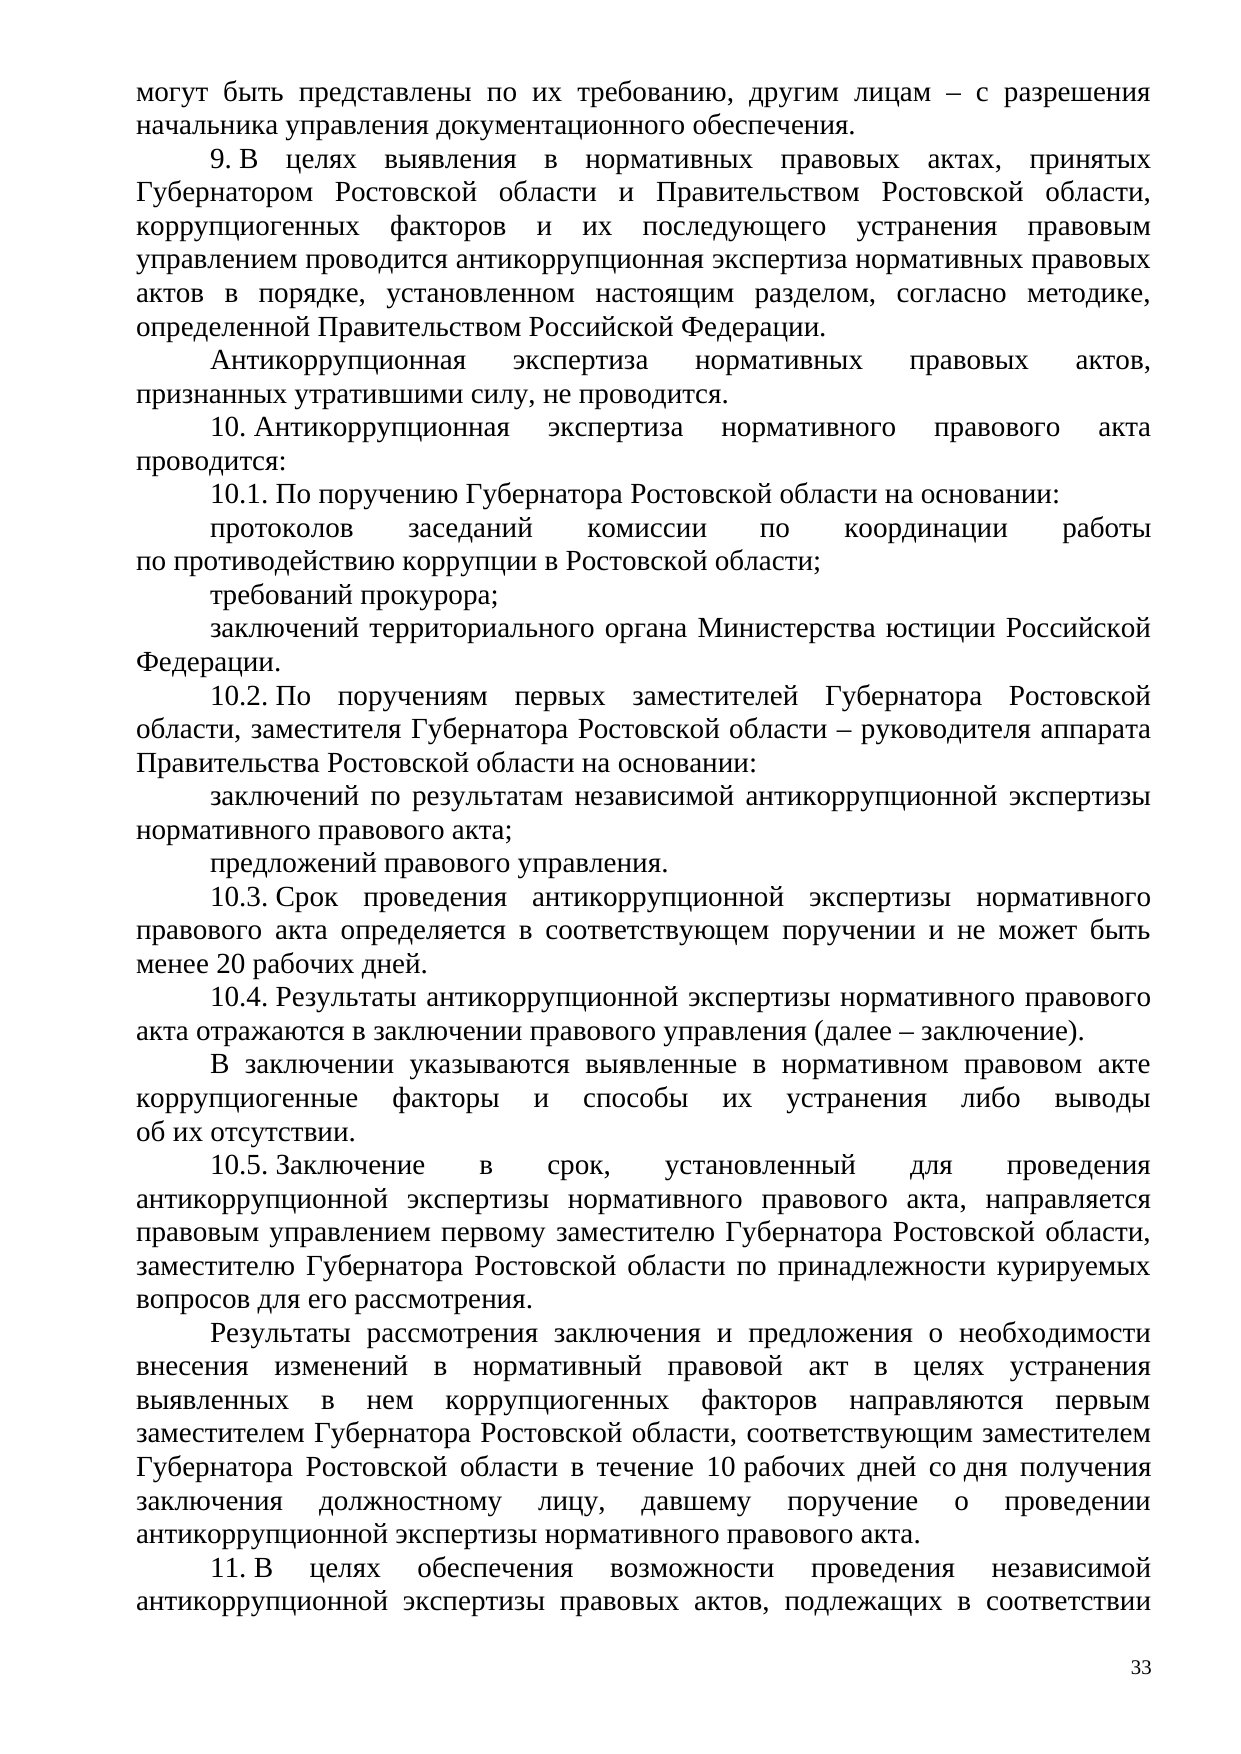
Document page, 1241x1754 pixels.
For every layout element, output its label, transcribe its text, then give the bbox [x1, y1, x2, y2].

text протоколов заседаний комиссии по координации работы по противодействию коррупции в Ростовской области; [136, 510, 1152, 577]
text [136, 1550, 1152, 1617]
text 10.5. Заключение в срок, установленный для проведения антикоррупционной экспертизы нормативного правового акта, направляется правовым управлением первому заместителю Губернатора Ростовской области, заместителю Губернатора Ростовской области по принадлежности курируемых вопросов для его рассмотрения. [136, 1147, 1152, 1315]
text 10.2. По поручениям первых заместителей Губернатора Ростовской области, заместителя Губернатора Ростовской области – руководителя аппарата Правительства Ростовской области на основании: [136, 678, 1152, 778]
text предложений правового управления. [136, 845, 1152, 879]
text Результаты рассмотрения заключения и предложения о необходимости внесения изменений в нормативный правовой акт в целях устранения выявленных в нем коррупциогенных факторов направляются первым заместителем Губернатора Ростовской области, соответствующим заместителем Губернатора Ростовской области в течение 10 рабочих дней со дня получения заключения должностному лицу, давшему поручение о проведении антикоррупционной экспертизы нормативного правового акта. [136, 1315, 1152, 1550]
text 10. Антикоррупционная экспертиза нормативного правового акта проводится: [136, 409, 1152, 476]
text 9. В целях выявления в нормативных правовых актах, принятых Губернатором Ростовской области и Правительством Ростовской области, коррупциогенных факторов и их последующего устранения правовым управлением проводится антикоррупционная экспертиза нормативных правовых актов в порядке, установленном настоящим разделом, согласно методике, определенной Правительством Российской Федерации. [136, 141, 1152, 342]
text заключений территориального органа Министерства юстиции Российской Федерации. [136, 611, 1152, 678]
text заключений по результатам независимой антикоррупционной экспертизы нормативного правового акта; [136, 778, 1152, 845]
text требований прокурора; [136, 577, 1152, 611]
text 10.3. Срок проведения антикоррупционной экспертизы нормативного правового акта определяется в соответствующем поручении и не может быть менее 20 рабочих дней. [136, 879, 1152, 979]
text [136, 74, 1152, 141]
text Антикоррупционная экспертиза нормативных правовых актов, признанных утратившими силу, не проводится. [136, 342, 1152, 409]
text В заключении указываются выявленные в нормативном правовом акте коррупциогенные факторы и способы их устранения либо выводы об их отсутствии. [136, 1047, 1152, 1147]
text 10.4. Результаты антикоррупционной экспертизы нормативного правового акта отражаются в заключении правового управления (далее – заключение). [136, 979, 1152, 1047]
text 10.1. По поручению Губернатора Ростовской области на основании: [136, 476, 1152, 510]
